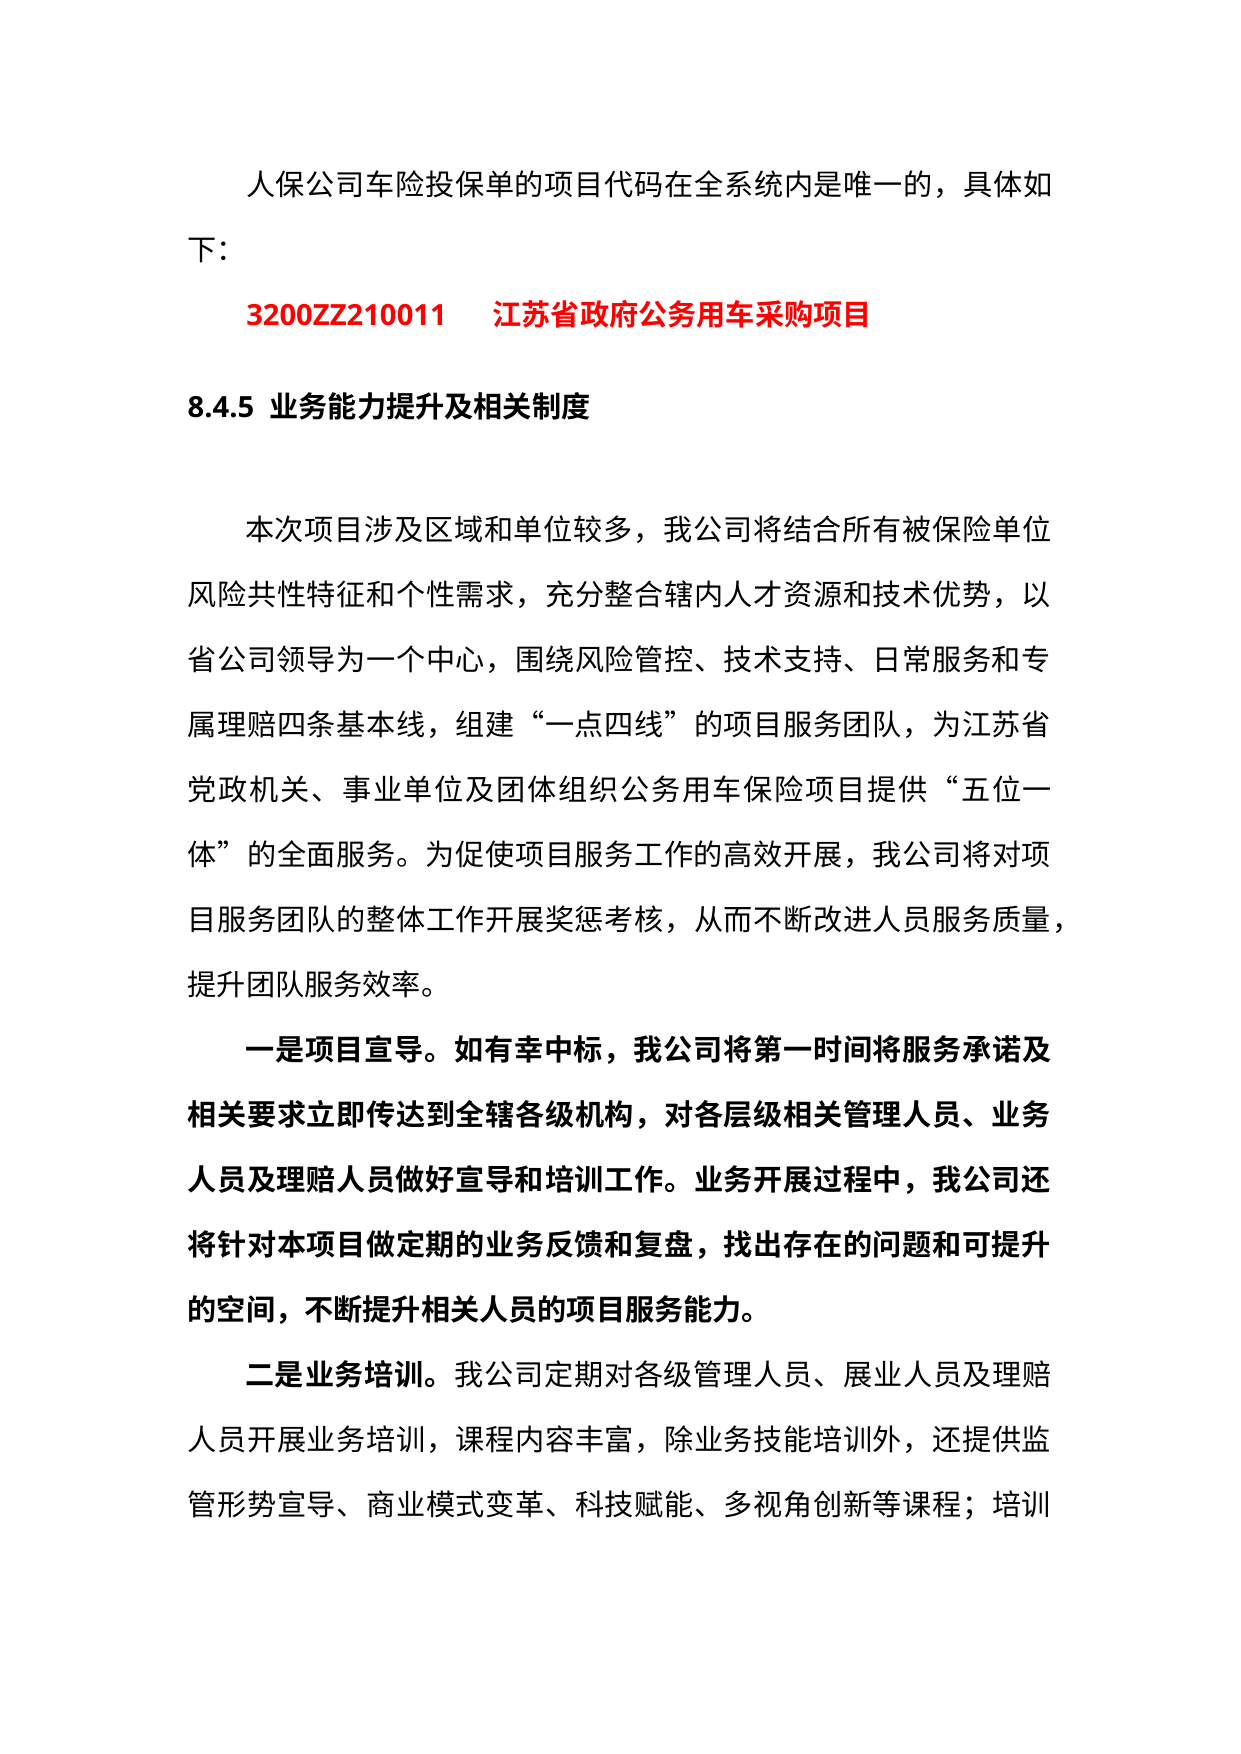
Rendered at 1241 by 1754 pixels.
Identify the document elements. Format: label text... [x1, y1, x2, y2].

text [187, 1340, 1053, 1535]
text 一是项目宣导。如有幸中标，我公司将第一时间将服务承诺及相关要求立即传达到全辖各级机构，对各层级相关管理人员、业务人员及理赔人员做好宣导和培训工作。业务开展过程中，我公司还将针对本项目做定期的业务反馈和复盘，找出存在的问题和可提升的空间，不断提升相关人员的项目服务能力。 [187, 1015, 1053, 1340]
text 3200ZZ210011 江苏省政府公务用车采购项目 [187, 280, 1053, 345]
subtitle 8.4.5 业务能力提升及相关制度 [187, 372, 1053, 437]
text 人保公司车险投保单的项目代码在全系统内是唯一的，具体如下： [187, 150, 1053, 280]
text 本次项目涉及区域和单位较多，我公司将结合所有被保险单位风险共性特征和个性需求，充分整合辖内人才资源和技术优势，以省公司领导为一个中心，围绕风险管控、技术支持、日常服务和专属理赔四条基本线，组建“一点四线”的项目服务团队，为江苏省党政机关、事业单位及团体组织公务用车保险项目提供“五位一体”的全面服务。为促使项目服务工作的高效开展，我公司将对项目服务团队的整体工作开展奖惩考核，从而不断改进人员服务质量，提升团队服务效率。 [187, 495, 1053, 1015]
